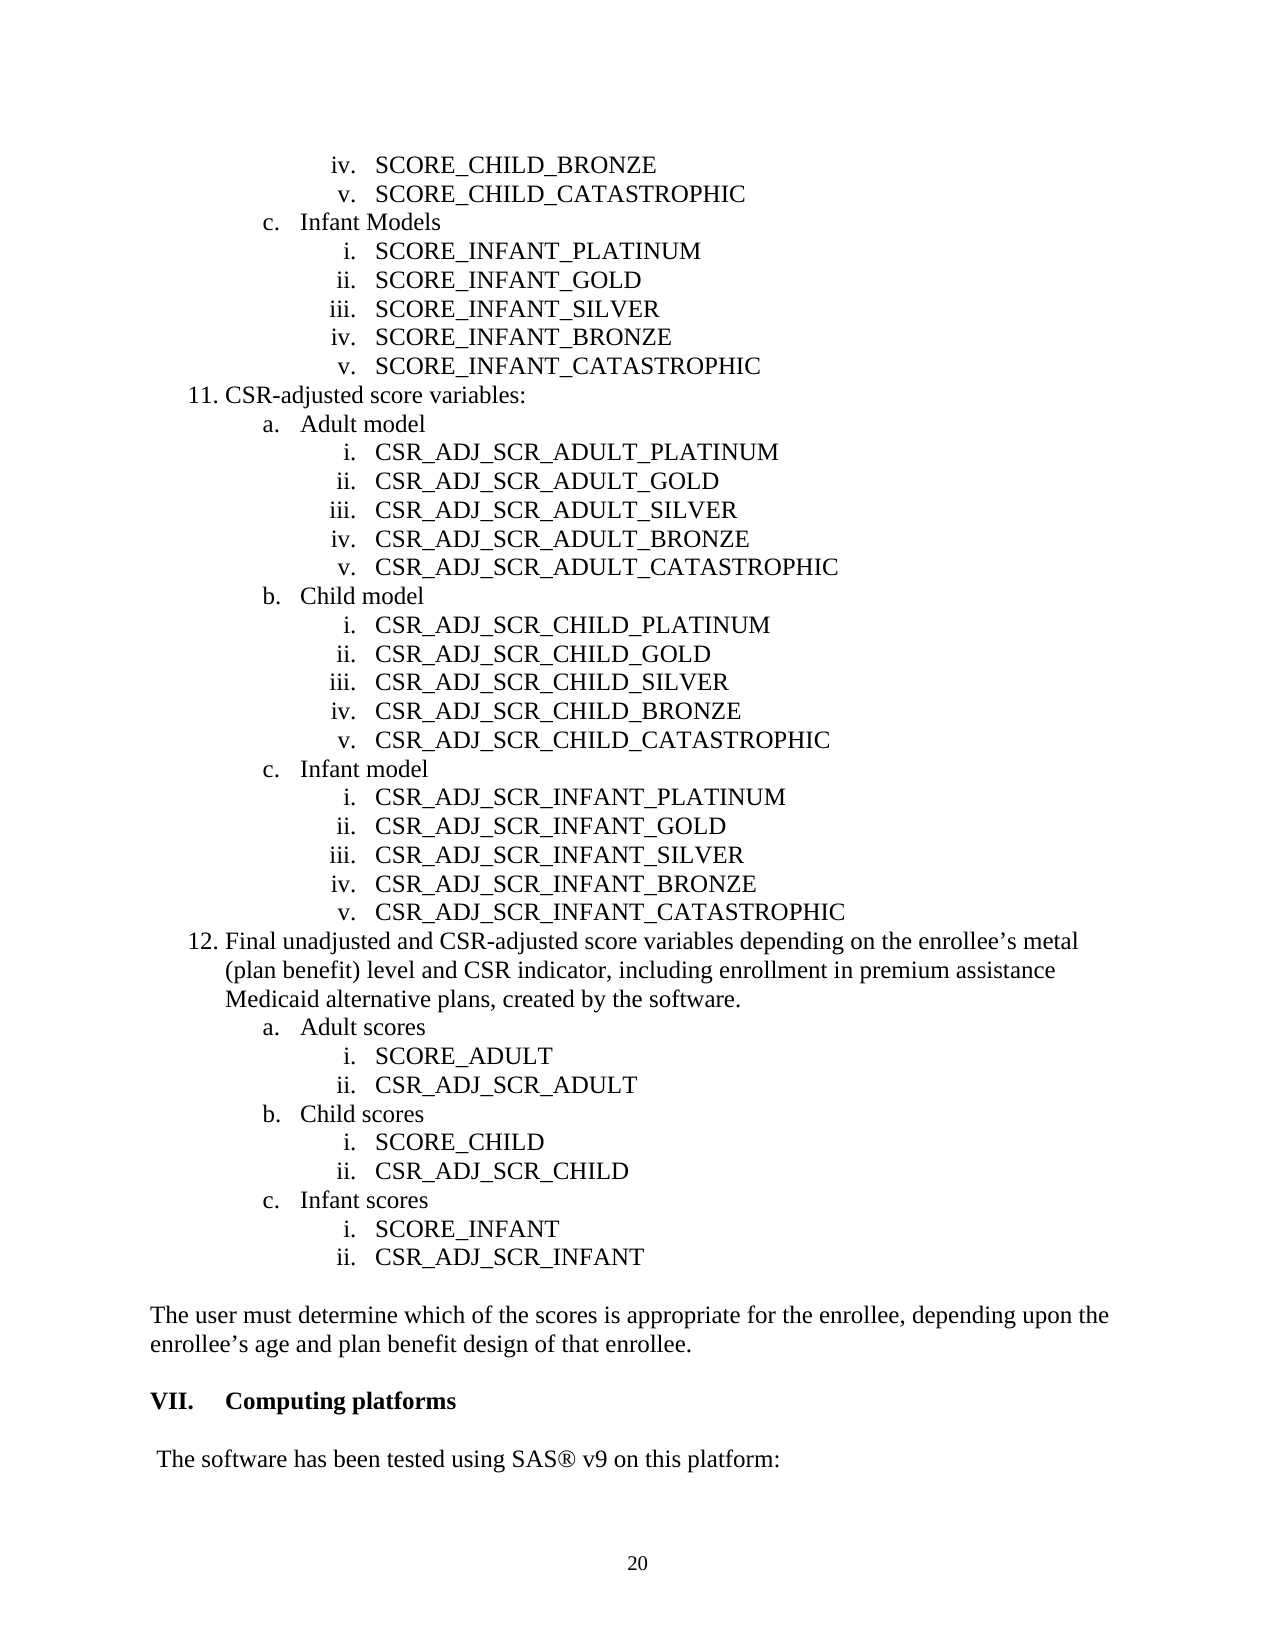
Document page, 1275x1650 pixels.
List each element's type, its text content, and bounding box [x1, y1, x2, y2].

list SCORE_ADULT [356, 1041, 1125, 1070]
list CSR_ADJ_SCR_ADULT_BRONZE [356, 524, 1125, 552]
list CSR_ADJ_SCR_CHILD_GOLD [356, 639, 1125, 667]
list CSR_ADJ_SCR_ADULT_SILVER [356, 495, 1125, 524]
list Infant Models [262, 207, 1125, 236]
list CSR_ADJ_SCR_CHILD_PLATINUM [356, 610, 1125, 639]
text The user must determine which of the scores is appropriate for the enrollee, depending upon the enrollee’s age and plan benefit design of that enrollee. [150, 1300, 1125, 1357]
list SCORE_CHILD_CATASTROPHIC [356, 179, 1125, 207]
text VII. Computing platforms [150, 1386, 1125, 1415]
list CSR_ADJ_SCR_INFANT_CATASTROPHIC [356, 897, 1125, 926]
list Adult scores [262, 1012, 1125, 1041]
list CSR_ADJ_SCR_CHILD_SILVER [356, 667, 1125, 696]
list Child model [262, 581, 1125, 610]
list CSR_ADJ_SCR_INFANT_PLATINUM [356, 782, 1125, 811]
list CSR_ADJ_SCR_INFANT_BRONZE [356, 869, 1125, 897]
list CSR_ADJ_SCR_INFANT [356, 1242, 1125, 1271]
list SCORE_CHILD_BRONZE [356, 150, 1125, 179]
list CSR_ADJ_SCR_ADULT_GOLD [356, 466, 1125, 495]
list CSR_ADJ_SCR_CHILD_BRONZE [356, 696, 1125, 725]
list Child scores [262, 1099, 1125, 1127]
list CSR_ADJ_SCR_ADULT_PLATINUM [356, 437, 1125, 466]
list Final unadjusted and CSR-adjusted score variables depending on the enrollee’s metal (plan benefit) level and CSR indicator, including enrollment in premium assistance Medicaid alternative plans, created by the software. [187, 926, 1125, 1012]
list SCORE_INFANT_PLATINUM [356, 236, 1125, 265]
list SCORE_INFANT_SILVER [356, 294, 1125, 322]
list SCORE_INFANT_GOLD [356, 265, 1125, 294]
list SCORE_CHILD [356, 1127, 1125, 1156]
list CSR_ADJ_SCR_CHILD [356, 1156, 1125, 1185]
list CSR_ADJ_SCR_ADULT_CATASTROPHIC [356, 552, 1125, 581]
list CSR_ADJ_SCR_INFANT_SILVER [356, 840, 1125, 869]
list SCORE_INFANT [356, 1214, 1125, 1242]
list CSR_ADJ_SCR_CHILD_CATASTROPHIC [356, 725, 1125, 754]
list Infant model [262, 754, 1125, 782]
list CSR_ADJ_SCR_ADULT [356, 1070, 1125, 1099]
list Infant scores [262, 1185, 1125, 1214]
list Adult model [262, 409, 1125, 437]
text The software has been tested using SAS® v9 on this platform: [150, 1444, 1125, 1472]
list SCORE_INFANT_CATASTROPHIC [356, 351, 1125, 380]
list SCORE_INFANT_BRONZE [356, 322, 1125, 351]
list CSR-adjusted score variables: [187, 380, 1125, 409]
list CSR_ADJ_SCR_INFANT_GOLD [356, 811, 1125, 840]
